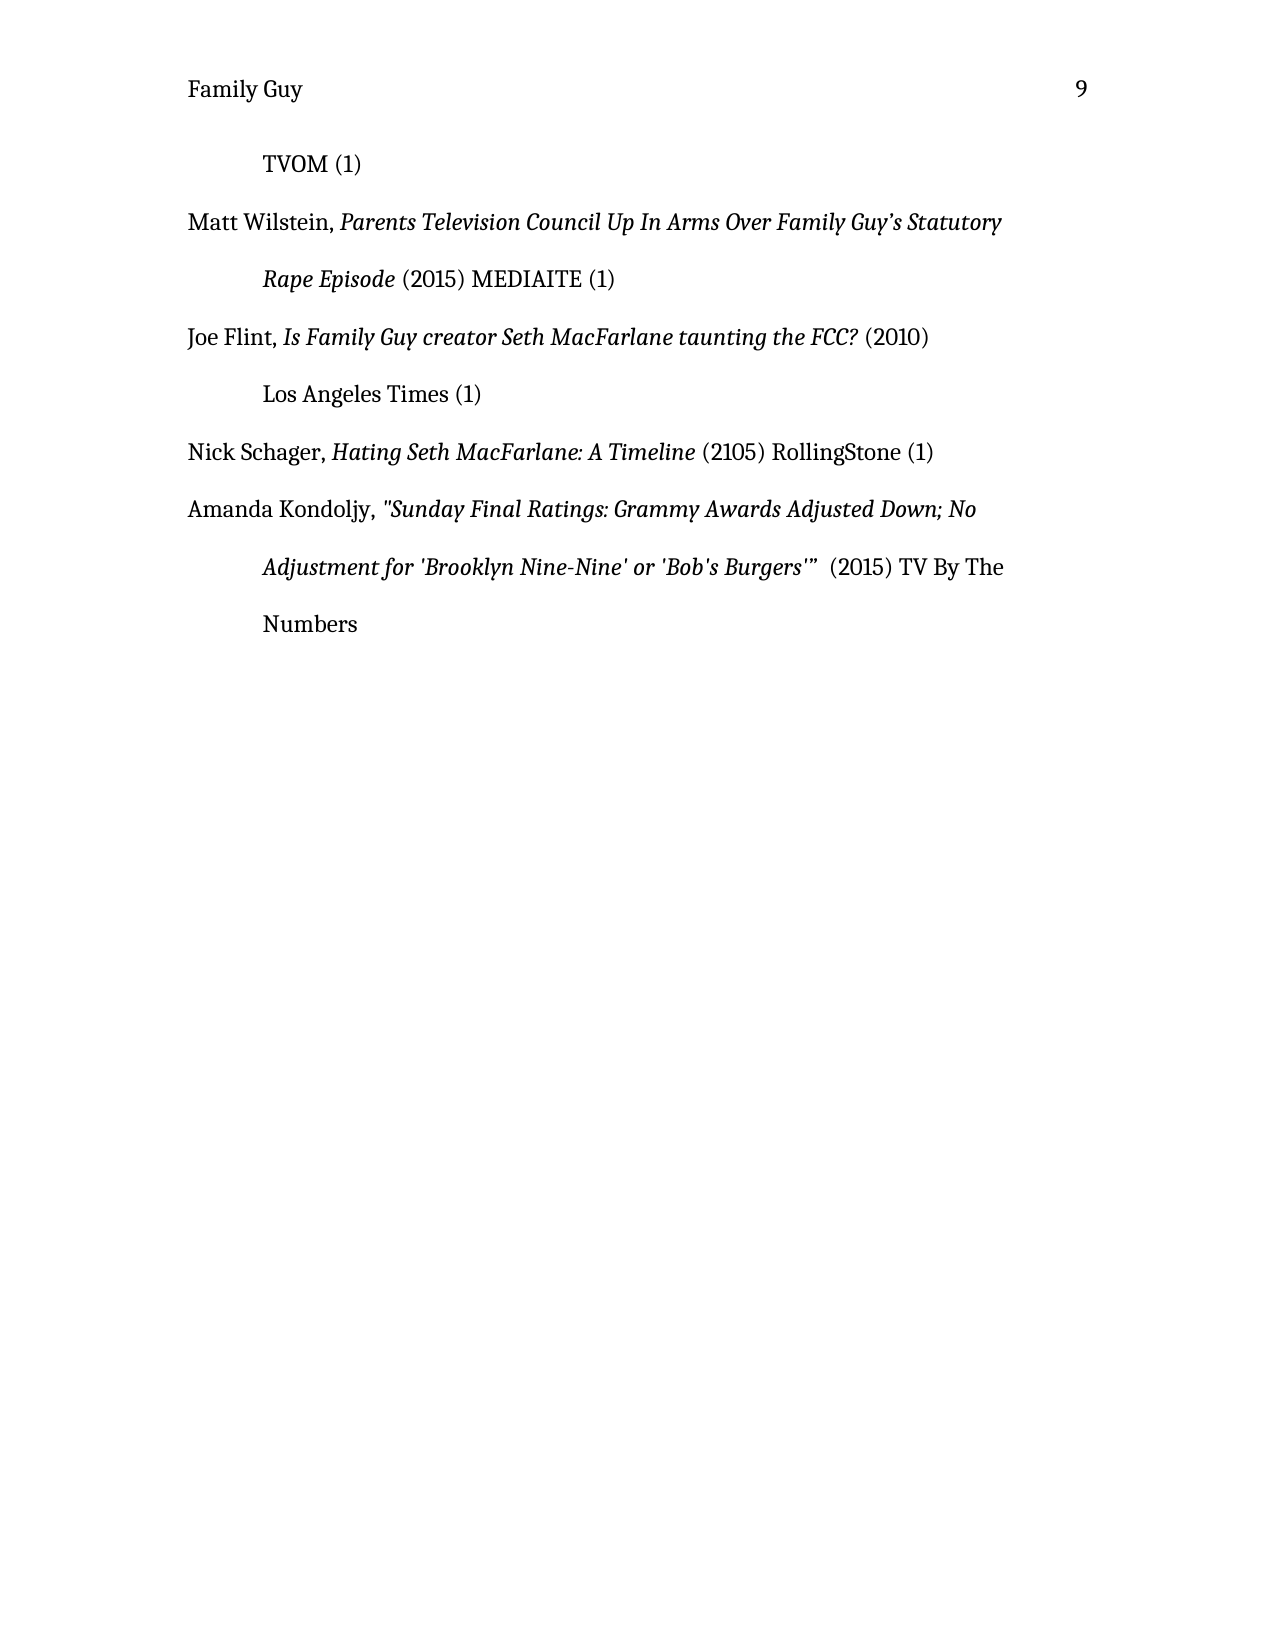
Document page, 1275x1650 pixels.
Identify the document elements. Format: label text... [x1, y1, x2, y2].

text Rape Episode (2015) MEDIAITE (1) [187, 265, 1087, 294]
text Amanda Kondoljy, "Sunday Final Ratings: Grammy Awards Adjusted Down; No [187, 495, 1087, 524]
text TVOM (1) [187, 150, 1087, 179]
text Nick Schager, Hating Seth MacFarlane: A Timeline (2105) RollingStone (1) [187, 437, 1087, 466]
text Los Angeles Times (1) [187, 380, 1087, 409]
text Matt Wilstein, Parents Television Council Up In Arms Over Family Guy’s Statutory [187, 207, 1087, 236]
text Joe Flint, Is Family Guy creator Seth MacFarlane taunting the FCC? (2010) [187, 322, 1087, 351]
text Adjustment for 'Brooklyn Nine-Nine' or 'Bob's Burgers'” (2015) TV By The Numbers [187, 552, 1087, 639]
